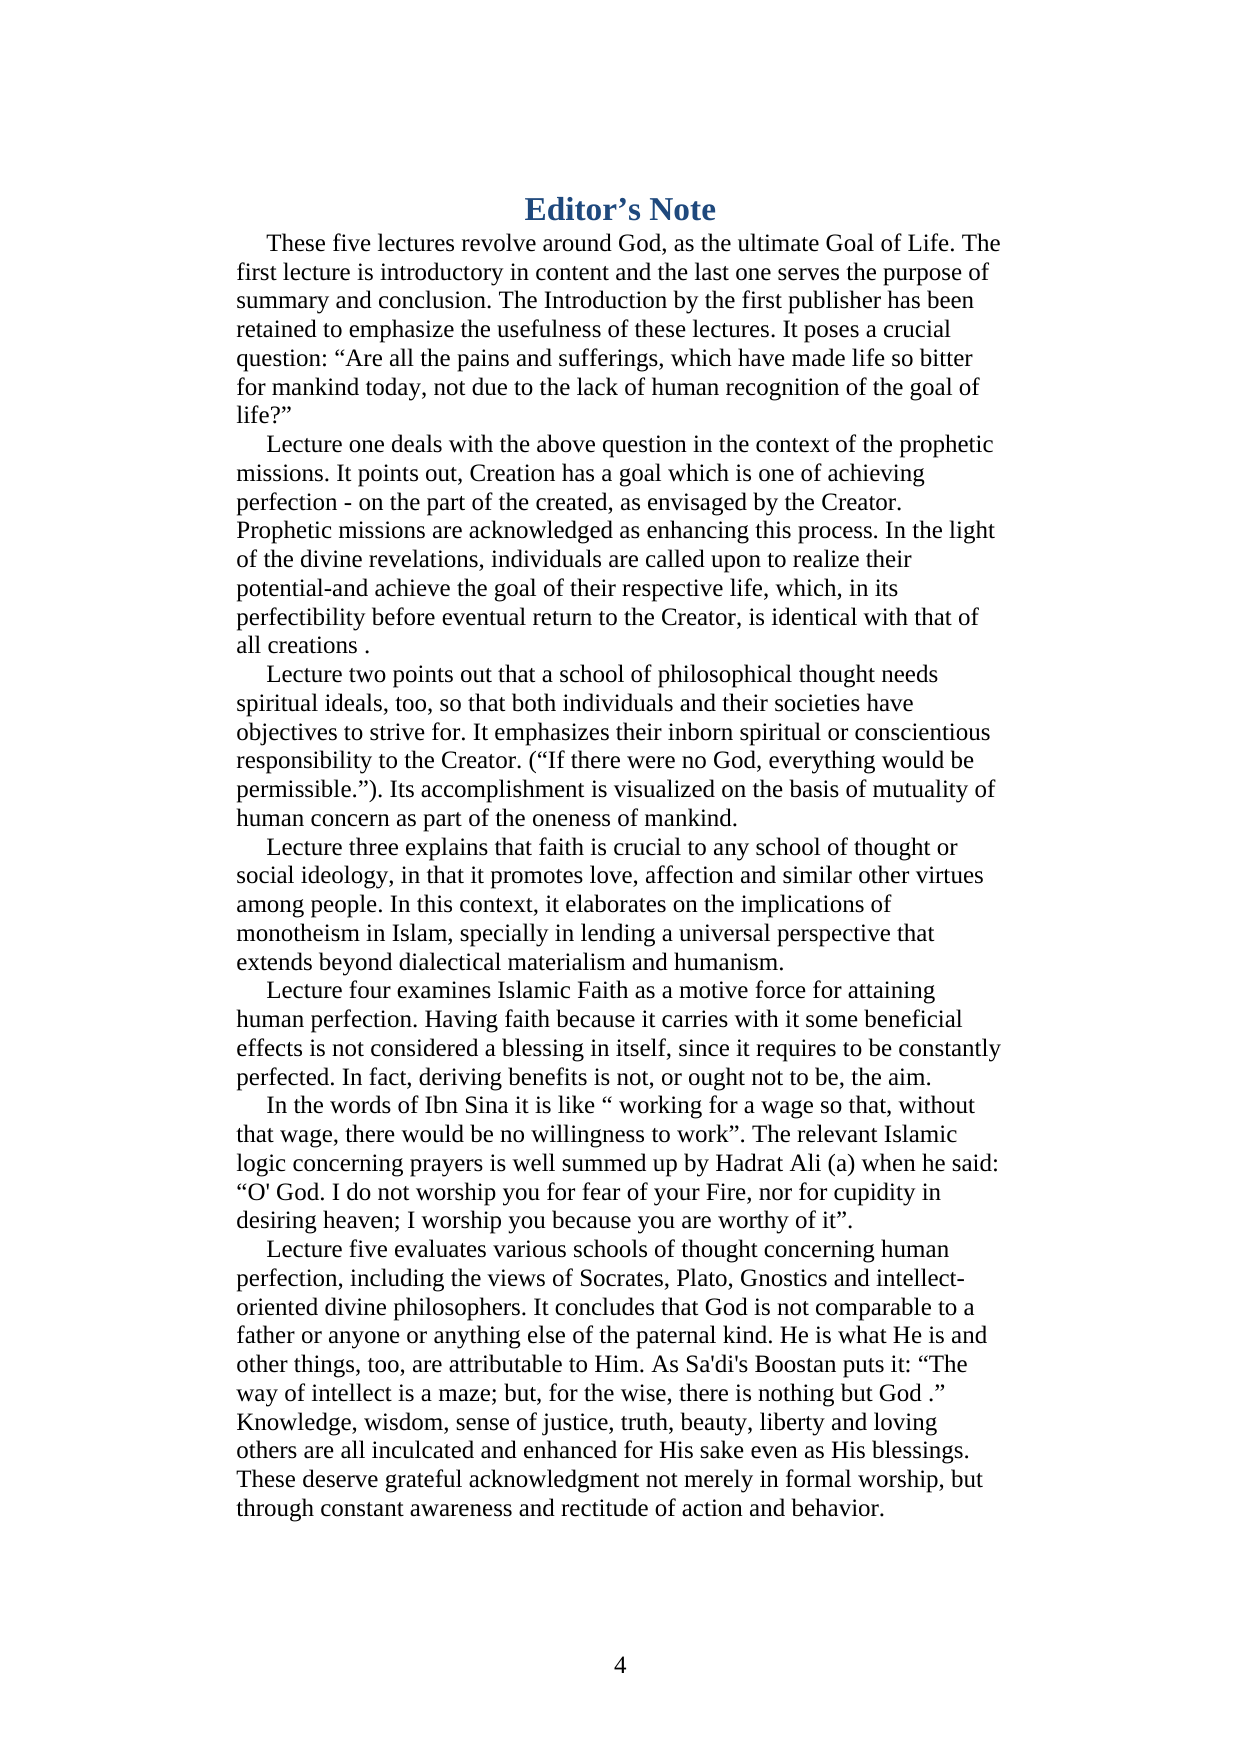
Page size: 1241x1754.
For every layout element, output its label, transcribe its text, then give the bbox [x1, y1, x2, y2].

text Lecture two points out that a school of philosophical thought needs spiritual ideals, too, so that both individuals and their societies have objectives to strive for. It emphasizes their inborn spiritual or conscientious responsibility to the Creator. (“If there were no God, everything would be permissible.”). Its accomplishment is visualized on the basis of mutuality of human concern as part of the oneness of mankind. [236, 659, 1004, 832]
text These five lectures revolve around God, as the ultimate Goal of Life. The first lecture is introductory in content and the last one serves the purpose of summary and conclusion. The Introduction by the first publisher has been retained to emphasize the usefulness of these lectures. It poses a crucial question: “Are all the pains and sufferings, which have made life so bitter for mankind today, not due to the lack of human recognition of the goal of life?” [236, 228, 1004, 429]
text Lecture three explains that faith is crucial to any school of thought or social ideology, in that it promotes love, affection and similar other virtues among people. In this context, it elaborates on the implications of monotheism in Islam, specially in lending a universal perspective that extends beyond dialectical materialism and humanism. [236, 832, 1004, 976]
text Lecture four examines Islamic Faith as a motive force for attaining human perfection. Having faith because it carries with it some beneficial effects is not considered a blessing in itself, since it requires to be constantly perfected. In fact, deriving benefits is not, or ought not to be, the aim. [236, 976, 1004, 1091]
text Lecture one deals with the above question in the context of the prophetic missions. It points out, Creation has a goal which is one of achieving perfection - on the part of the created, as envisaged by the Creator. Prophetic missions are acknowledged as enhancing this process. In the light of the divine revelations, individuals are called upon to realize their potential-and achieve the goal of their respective life, which, in its perfectibility before eventual return to the Creator, is identical with that of all creations . [236, 429, 1004, 659]
text Lecture five evaluates various schools of thought concerning human perfection, including the views of Socrates, Plato, Gnostics and intellect- oriented divine philosophers. It concludes that God is not comparable to a father or anyone or anything else of the paternal kind. He is what He is and other things, too, are attributable to Him. As Sa'di's Boostan puts it: “The way of intellect is a maze; but, for the wise, there is nothing but God .” Knowledge, wisdom, sense of justice, truth, beauty, liberty and loving others are all inculcated and enhanced for His sake even as His blessings. These deserve grateful acknowledgment not merely in formal worship, but through constant awareness and rectitude of action and behavior. [236, 1234, 1004, 1522]
text In the words of Ibn Sina it is like “ working for a wage so that, without that wage, there would be no willingness to work”. The relevant Islamic logic concerning prayers is well summed up by Hadrat Ali (a) when he said: “O' God. I do not worship you for fear of your Fire, nor for cupidity in desiring heaven; I worship you because you are worthy of it”. [236, 1091, 1004, 1234]
subtitle Editor’s Note [236, 190, 1004, 228]
